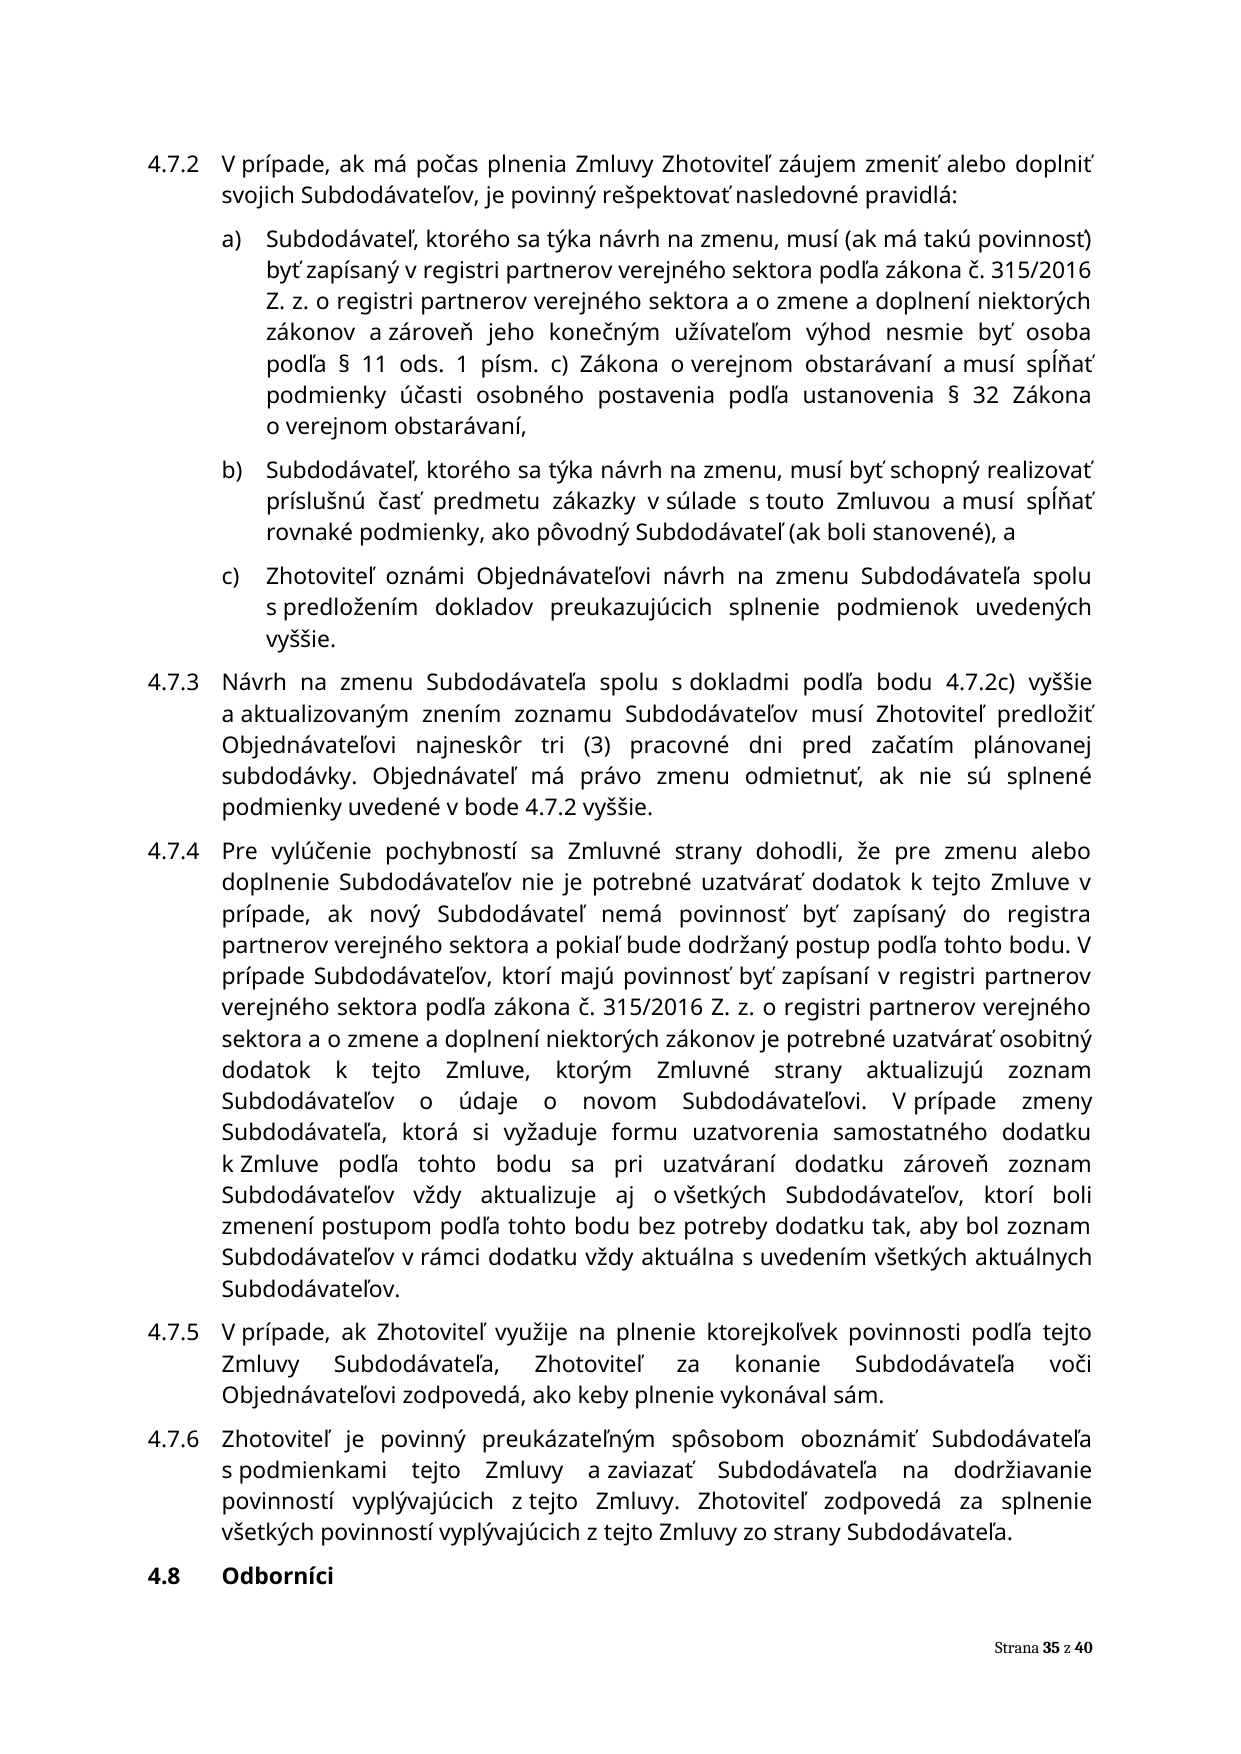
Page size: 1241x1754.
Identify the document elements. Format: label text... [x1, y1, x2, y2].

list V prípade, ak Zhotoviteľ využije na plnenie ktorejkoľvek povinnosti podľa tejto Zmluvy Subdodávateľa, Zhotoviteľ za konanie Subdodávateľa voči Objednávateľovi zodpovedá, ako keby plnenie vykonával sám. [148, 1316, 1093, 1410]
list Subdodávateľ, ktorého sa týka návrh na zmenu, musí byť schopný realizovať príslušnú časť predmetu zákazky v súlade s touto Zmluvou a musí spĺňať rovnaké podmienky, ako pôvodný Subdodávateľ (ak boli stanovené), a [221, 454, 1093, 548]
list Návrh na zmenu Subdodávateľa spolu s dokladmi podľa bodu 4.7.2c) vyššie a aktualizovaným znením zoznamu Subdodávateľov musí Zhotoviteľ predložiť Objednávateľovi najneskôr tri (3) pracovné dni pred začatím plánovanej subdodávky. Objednávateľ má právo zmenu odmietnuť, ak nie sú splnené podmienky uvedené v bode 4.7.2 vyššie. [148, 666, 1093, 823]
list Zhotoviteľ oznámi Objednávateľovi návrh na zmenu Subdodávateľa spolu s predložením dokladov preukazujúcich splnenie podmienok uvedených vyššie. [221, 560, 1093, 654]
list Odborníci [148, 1560, 1093, 1591]
list Zhotoviteľ je povinný preukázateľným spôsobom oboznámiť Subdodávateľa s podmienkami tejto Zmluvy a zaviazať Subdodávateľa na dodržiavanie povinností vyplývajúcich z tejto Zmluvy. Zhotoviteľ zodpovedá za splnenie všetkých povinností vyplývajúcich z tejto Zmluvy zo strany Subdodávateľa. [148, 1423, 1093, 1548]
list V prípade, ak má počas plnenia Zmluvy Zhotoviteľ záujem zmeniť alebo doplniť svojich Subdodávateľov, je povinný rešpektovať nasledovné pravidlá: [148, 148, 1093, 210]
list Pre vylúčenie pochybností sa Zmluvné strany dohodli, že pre zmenu alebo doplnenie Subdodávateľov nie je potrebné uzatvárať dodatok k tejto Zmluve v prípade, ak nový Subdodávateľ nemá povinnosť byť zapísaný do registra partnerov verejného sektora a pokiaľ bude dodržaný postup podľa tohto bodu. V prípade Subdodávateľov, ktorí majú povinnosť byť zapísaní v registri partnerov verejného sektora podľa zákona č. 315/2016 Z. z. o registri partnerov verejného sektora a o zmene a doplnení niektorých zákonov je potrebné uzatvárať osobitný dodatok k tejto Zmluve, ktorým Zmluvné strany aktualizujú zoznam Subdodávateľov o údaje o novom Subdodávateľovi. V prípade zmeny Subdodávateľa, ktorá si vyžaduje formu uzatvorenia samostatného dodatku k Zmluve podľa tohto bodu sa pri uzatváraní dodatku zároveň zoznam Subdodávateľov vždy aktualizuje aj o všetkých Subdodávateľov, ktorí boli zmenení postupom podľa tohto bodu bez potreby dodatku tak, aby bol zoznam Subdodávateľov v rámci dodatku vždy aktuálna s uvedením všetkých aktuálnych Subdodávateľov. [148, 835, 1093, 1304]
list Subdodávateľ, ktorého sa týka návrh na zmenu, musí (ak má takú povinnosť) byť zapísaný v registri partnerov verejného sektora podľa zákona č. 315/2016 Z. z. o registri partnerov verejného sektora a o zmene a doplnení niektorých zákonov a zároveň jeho konečným užívateľom výhod nesmie byť osoba podľa § 11 ods. 1 písm. c) Zákona o verejnom obstarávaní a musí spĺňať podmienky účasti osobného postavenia podľa ustanovenia § 32 Zákona o verejnom obstarávaní, [221, 223, 1093, 441]
